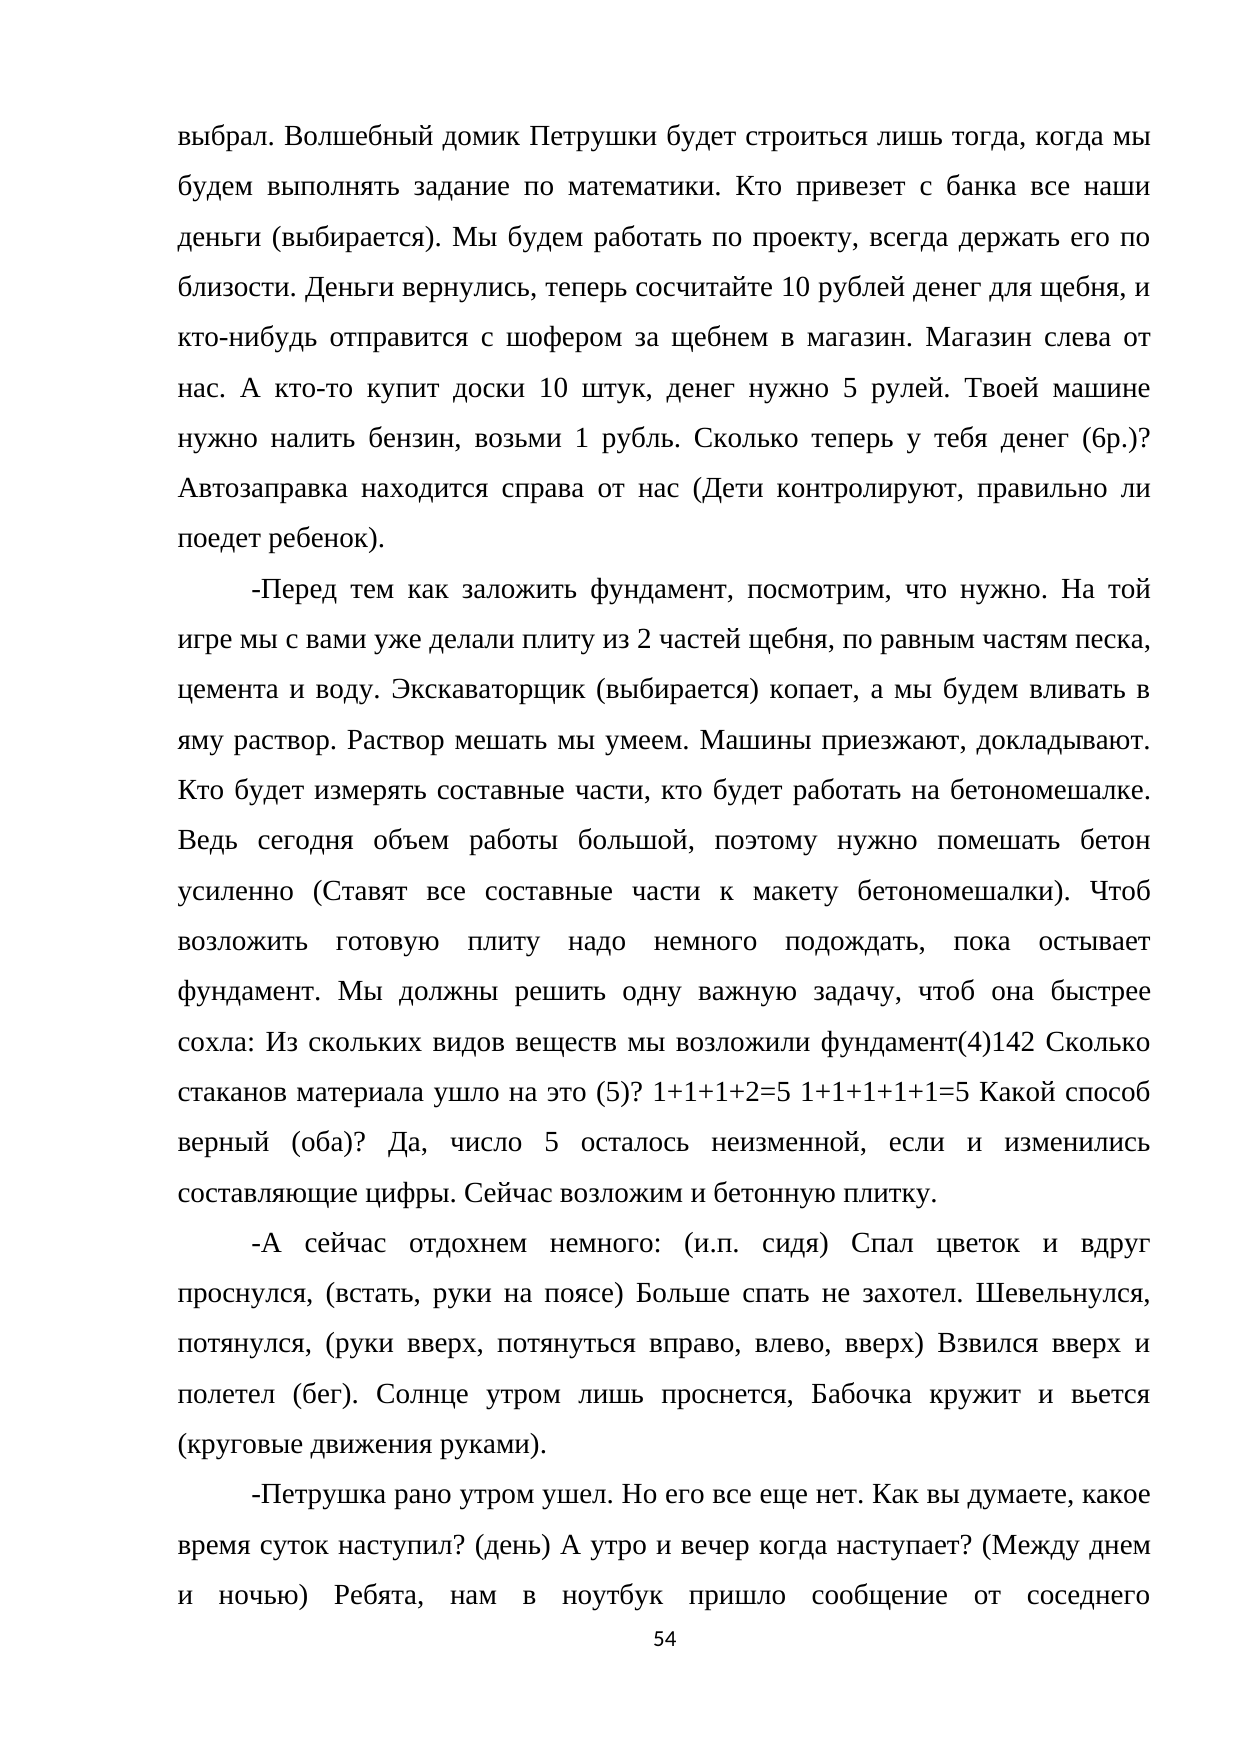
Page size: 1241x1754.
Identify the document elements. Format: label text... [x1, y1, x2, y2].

text -Перед тем как заложить фундамент, посмотрим, что нужно. На той игре мы с вами уже делали плиту из 2 частей щебня, по равным частям песка, цемента и воду. Экскаваторщик (выбирается) копает, а мы будем вливать в яму раствор. Раствор мешать мы умеем. Машины приезжают, докладывают. Кто будет измерять составные части, кто будет работать на бетономешалке. Ведь сегодня объем работы большой, поэтому нужно помешать бетон усиленно (Ставят все составные части к макету бетономешалки). Чтоб возложить готовую плиту надо немного подождать, пока остывает фундамент. Мы должны решить одну важную задачу, чтоб она быстрее сохла: Из скольких видов веществ мы возложили фундамент(4)142 Сколько стаканов материала ушло на это (5)? 1+1+1+2=5 1+1+1+1+1=5 Какой способ верный (оба)? Да, число 5 осталось неизменной, если и изменились составляющие цифры. Сейчас возложим и бетонную плитку. [177, 571, 1152, 1208]
text -А сейчас отдохнем немного: (и.п. сидя) Спал цветок и вдруг проснулся, (встать, руки на поясе) Больше спать не захотел. Шевельнулся, потянулся, (руки вверх, потянуться вправо, влево, вверх) Взвился вверх и полетел (бег). Солнце утром лишь проснется, Бабочка кружит и вьется (круговые движения руками). [177, 1225, 1152, 1460]
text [177, 118, 1152, 554]
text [177, 1477, 1152, 1611]
